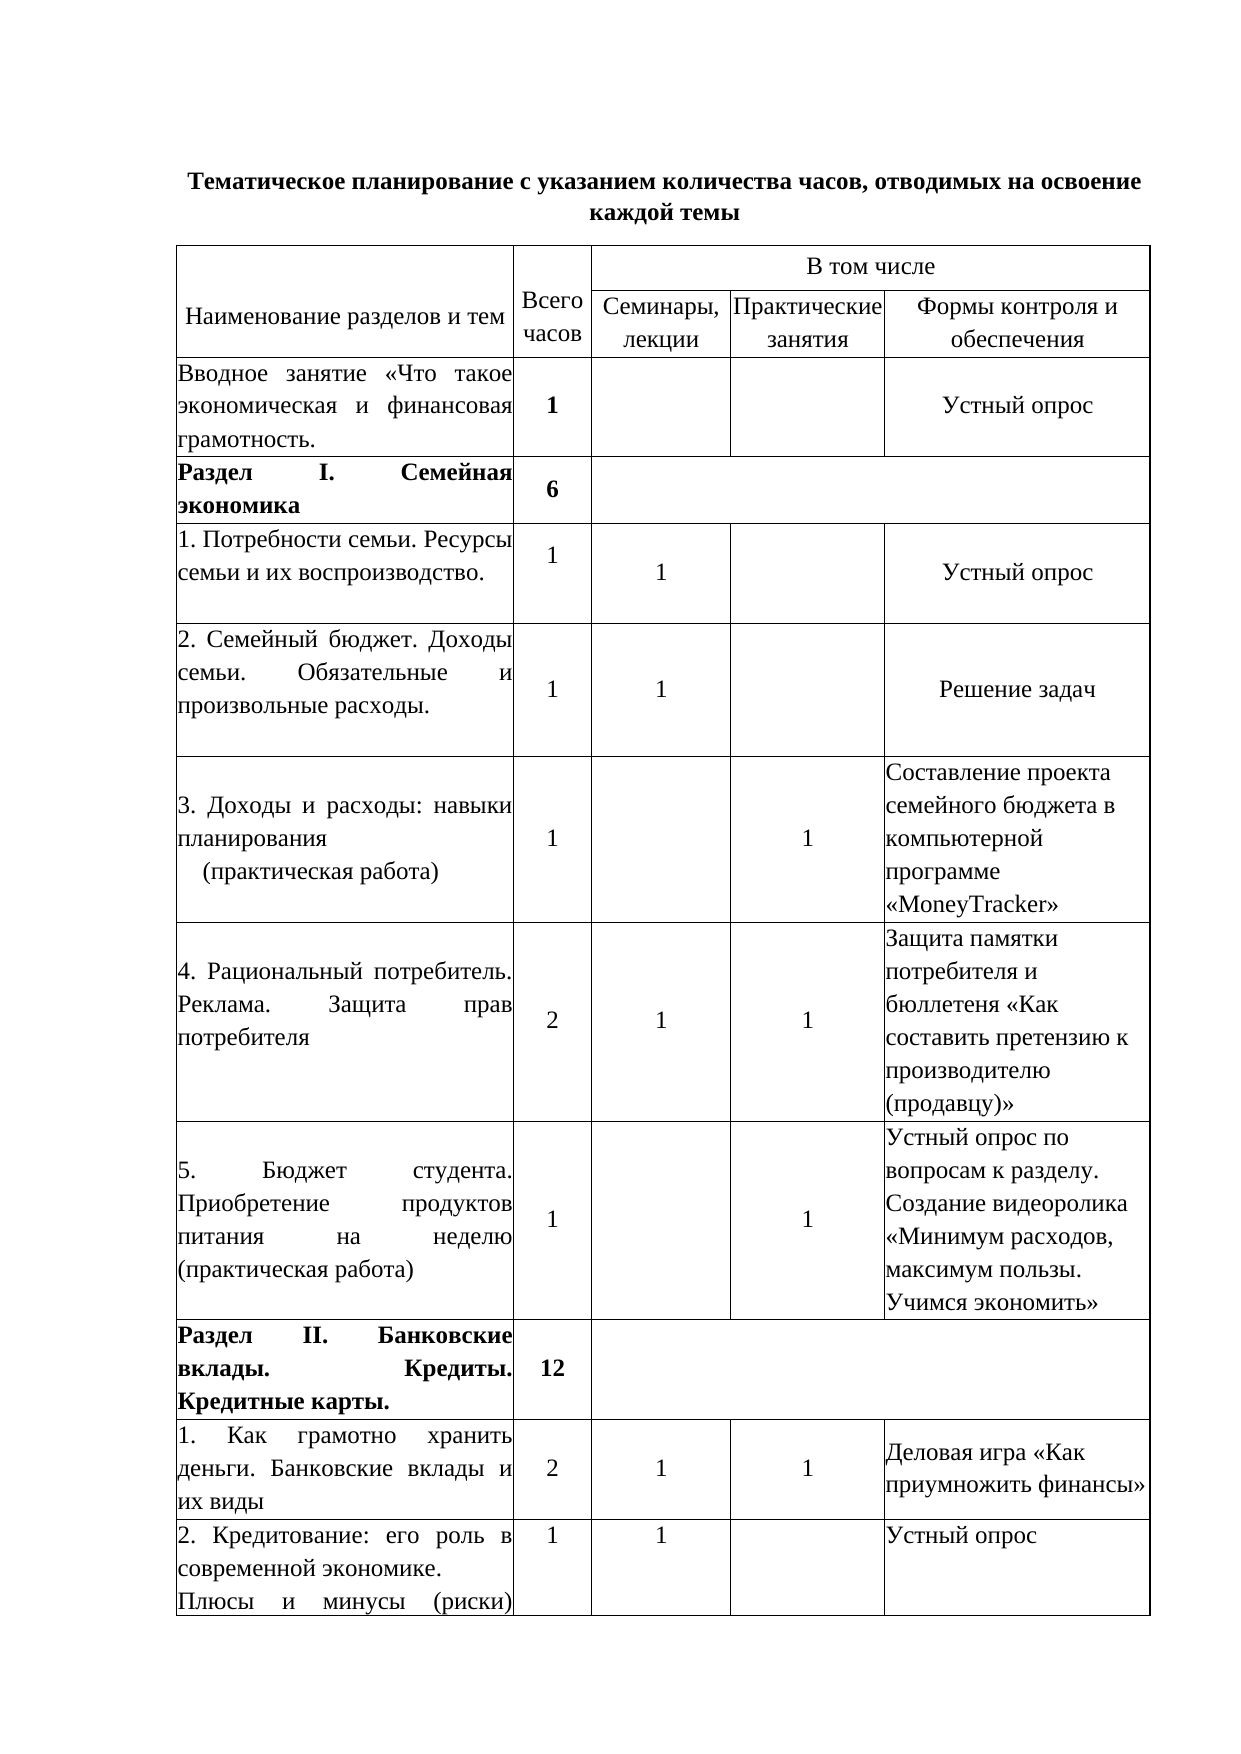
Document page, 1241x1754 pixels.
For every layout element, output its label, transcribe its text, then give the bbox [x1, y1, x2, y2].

table_cell Устный опрос по вопросам к разделу. Создание видеоролика «Минимум расходов, максимум пользы. Учимся экономить» [885, 1122, 1149, 1319]
table_cell 1 [731, 923, 884, 1121]
table_cell 1 [514, 757, 591, 922]
table_cell [592, 757, 730, 922]
table_cell Устный опрос [885, 358, 1149, 456]
table_cell 2 [514, 923, 591, 1121]
table_cell Составление проекта семейного бюджета в компьютерной программе «MoneyTracker» [885, 757, 1149, 922]
table_cell 1 [731, 1420, 884, 1519]
table_cell 1 [731, 757, 884, 922]
table_header Наименование разделов и тем [177, 246, 513, 357]
table_cell 1 [592, 1420, 730, 1519]
table_cell Деловая игра «Как приумножить финансы» [885, 1420, 1149, 1519]
table_cell Семинары, лекции [592, 291, 730, 357]
table_cell Вводное занятие «Что такое экономическая и финансовая грамотность. [177, 358, 513, 456]
table_cell [731, 1520, 884, 1614]
table_cell 1 [514, 524, 591, 623]
table_header Всего часов [514, 246, 591, 357]
table_cell Решение задач [885, 624, 1149, 756]
table_cell [731, 624, 884, 756]
table_cell 1 [514, 624, 591, 756]
table_cell Защита памятки потребителя и бюллетеня «Как составить претензию к производителю (продавцу)» [885, 923, 1149, 1121]
table_header В том числе [592, 246, 1149, 290]
table_cell 3. Доходы и расходы: навыки планирования (практическая работа) [177, 757, 513, 922]
table_cell [731, 524, 884, 623]
table_cell Раздел I. Семейная экономика [177, 457, 513, 523]
table_cell [592, 1320, 1149, 1419]
table_cell 1. Потребности семьи. Ресурсы семьи и их воспроизводство. [177, 524, 513, 623]
table_cell Устный опрос [885, 524, 1149, 623]
table_cell [592, 457, 1149, 523]
table_cell [731, 358, 884, 456]
table_cell 12 [514, 1320, 591, 1419]
table_cell 2. Семейный бюджет. Доходы семьи. Обязательные и произвольные расходы. [177, 624, 513, 756]
table_cell 1 [514, 1122, 591, 1319]
table_cell Формы контроля и обеспечения [885, 291, 1149, 357]
table_cell 5. Бюджет студента. Приобретение продуктов питания на неделю (практическая работа) [177, 1122, 513, 1319]
table_cell 1 [592, 923, 730, 1121]
table_cell 1 [592, 524, 730, 623]
text Тематическое планирование с указанием количества часов, отводимых на освоение каждой темы [177, 166, 1152, 226]
table_cell 6 [514, 457, 591, 523]
table_cell [592, 1122, 730, 1319]
table_cell 1 [514, 358, 591, 456]
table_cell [177, 1520, 513, 1614]
table_cell 1 [514, 1520, 591, 1614]
table_cell 1 [592, 624, 730, 756]
table_cell 1 [592, 1520, 730, 1614]
table_cell Устный опрос [885, 1520, 1149, 1614]
table_cell 4. Рациональный потребитель. Реклама. Защита прав потребителя [177, 923, 513, 1121]
table_cell 2 [514, 1420, 591, 1519]
table_cell 1 [731, 1122, 884, 1319]
table_cell Практические занятия [731, 291, 884, 357]
table_cell Раздел II. Банковские вклады. Кредиты. Кредитные карты. [177, 1320, 513, 1419]
table_cell 1. Как грамотно хранить деньги. Банковские вклады и их виды [177, 1420, 513, 1519]
table_cell [592, 358, 730, 456]
